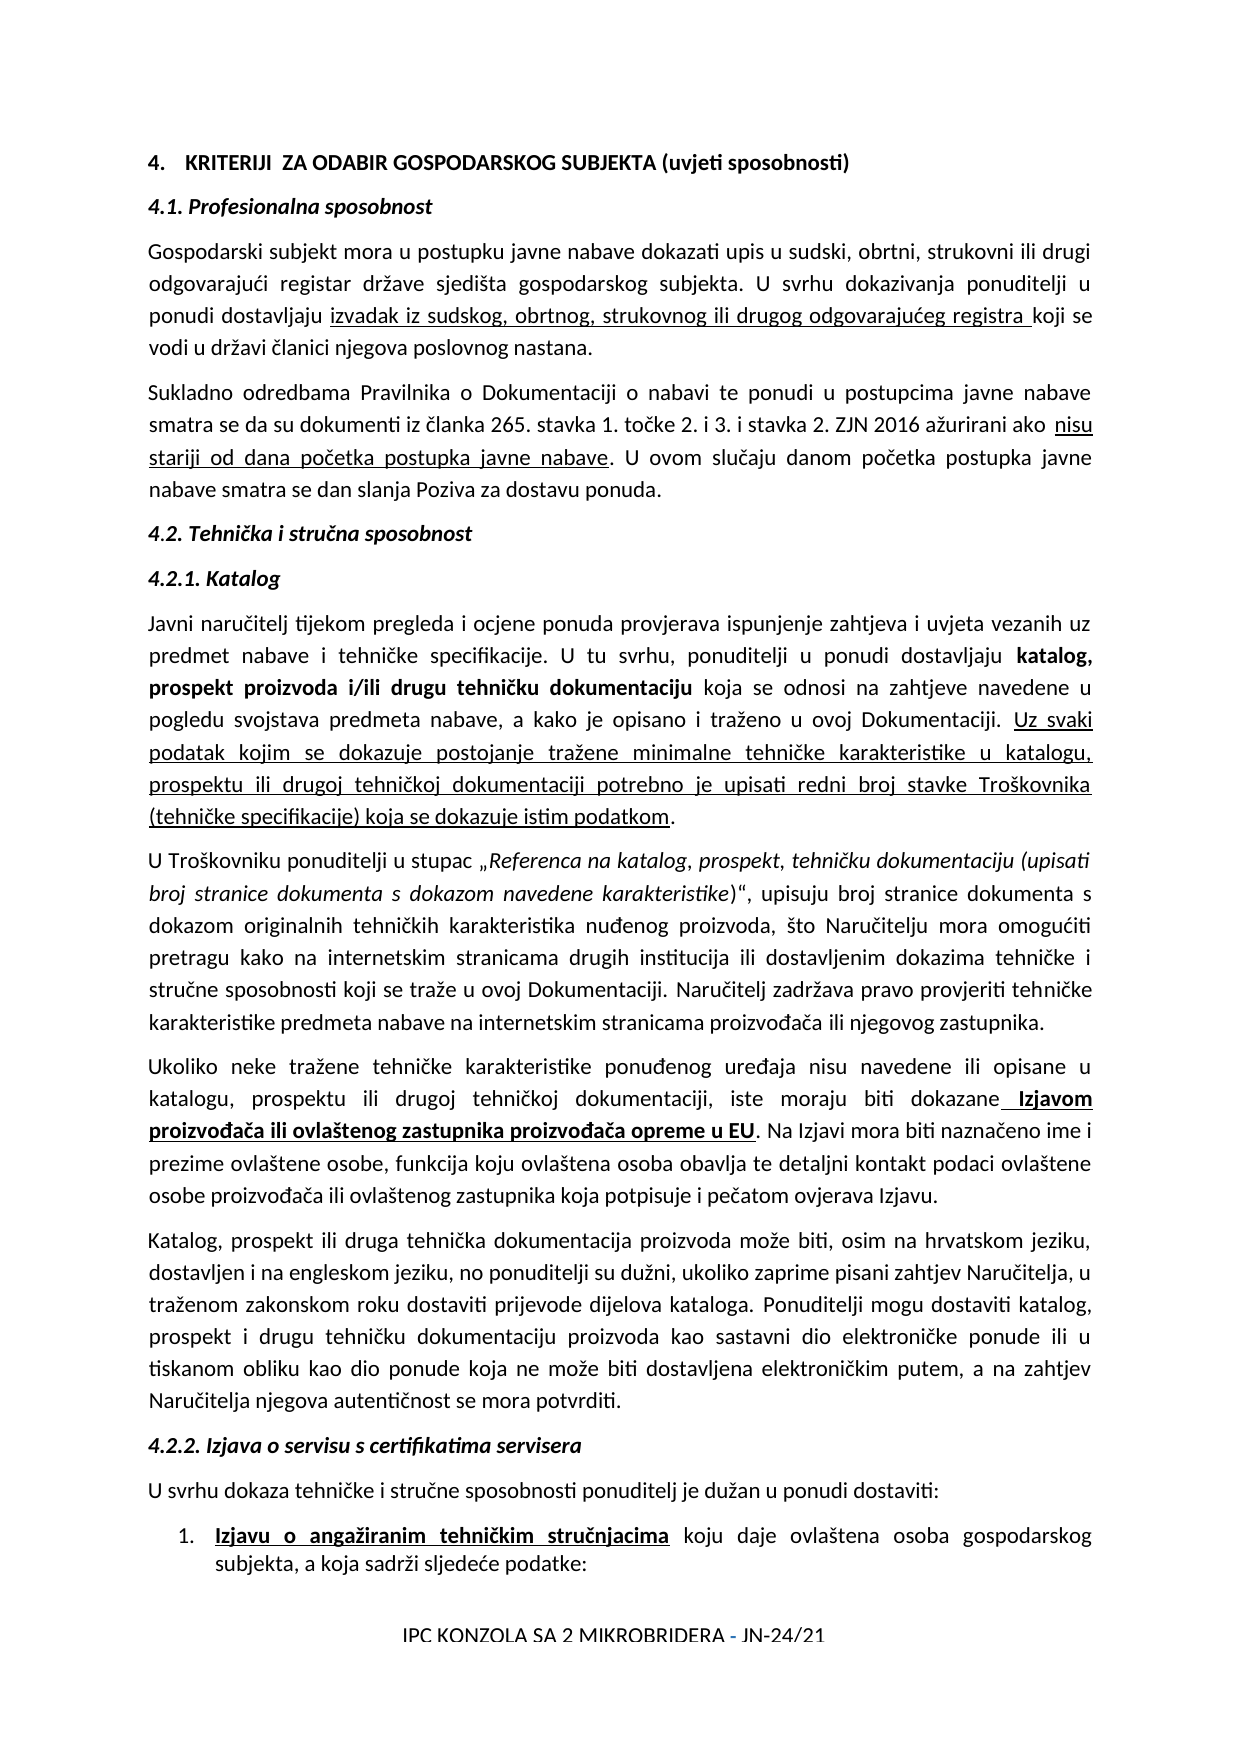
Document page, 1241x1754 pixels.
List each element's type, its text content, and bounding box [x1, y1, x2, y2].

subtitle 4.2. Tehnička i stručna sposobnost [148, 519, 1093, 547]
text Javni naručitelj tijekom pregleda i ocjene ponuda provjerava ispunjenje zahtjeva i uvjeta vezanih uz predmet nabave i tehničke specifikacije. U tu svrhu, ponuditelji u ponudi dostavljaju katalog, prospekt proizvoda i/ili drugu tehničku dokumentaciju koja se odnosi na zahtjeve navedene u pogledu svojstava predmeta nabave, a kako je opisano i traženo u ovoj Dokumentaciji. Uz svaki podatak kojim se dokazuje postojanje tražene minimalne tehničke karakteristike u katalogu, prospektu ili drugoj tehničkoj dokumentaciji potrebno je upisati redni broj stavke Troškovnika (tehničke specifikacije) koja se dokazuje istim podatkom. [148, 763, 1093, 830]
subtitle 4.1. Profesionalna sposobnost [148, 192, 1093, 220]
text Gospodarski subjekt mora u postupku javne nabave dokazati upis u sudski, obrtni, strukovni ili drugi odgovarajući registar države sjedišta gospodarskog subjekta. U svrhu dokazivanja ponuditelji u ponudi dostavljaju izvadak iz sudskog, obrtnog, strukovnog ili drugog odgovarajućeg registra koji se vodi u državi članici njegova poslovnog nastana. [148, 237, 1093, 362]
subtitle KRITERIJI ZA ODABIR GOSPODARSKOG SUBJEKTA (uvjeti sposobnosti) [148, 148, 1093, 176]
text Ukoliko neke tražene tehničke karakteristike ponuđenog uređaja nisu navedene ili opisane u katalogu, prospektu ili drugoj tehničkoj dokumentaciji, iste moraju biti dokazane Izjavom proizvođača ili ovlaštenog zastupnika proizvođača opreme u EU. Na Izjavi mora biti naznačeno ime i prezime ovlaštene osobe, funkcija koju ovlaštena osoba obavlja te detaljni kontakt podaci ovlaštene osobe proizvođača ili ovlaštenog zastupnika koja potpisuje i pečatom ovjerava Izjavu. [148, 1052, 1093, 1209]
subtitle 4.2.2. Izjava o servisu s certifikatima servisera [148, 1431, 1093, 1459]
text U Troškovniku ponuditelji u stupac „Referenca na katalog, prospekt, tehničku dokumentaciju (upisati broj stranice dokumenta s dokazom navedene karakteristike)“, upisuju broj stranice dokumenta s dokazom originalnih tehničkih karakteristika nuđenog proizvoda, što Naručitelju mora omogućiti pretragu kako na internetskim stranicama drugih institucija ili dostavljenim dokazima tehničke i stručne sposobnosti koji se traže u ovoj Dokumentaciji. Naručitelj zadržava pravo provjeriti tehničke karakteristike predmeta nabave na internetskim stranicama proizvođača ili njegovog zastupnika. [148, 847, 1093, 1036]
subtitle 4.2.1. Katalog [148, 564, 1093, 592]
text Javni naručitelj tijekom pregleda i ocjene ponuda provjerava ispunjenje zahtjeva i uvjeta vezanih uz predmet nabave i tehničke specifikacije. U tu svrhu, ponuditelji u ponudi dostavljaju katalog, prospekt proizvoda i/ili drugu tehničku dokumentaciju koja se odnosi na zahtjeve navedene u pogledu svojstava predmeta nabave, a kako je opisano i traženo u ovoj Dokumentaciji. Uz svaki podatak kojim se dokazuje postojanje tražene minimalne tehničke karakteristike u katalogu, prospektu ili drugoj tehničkoj dokumentaciji potrebno je upisati redni broj stavke Troškovnika (tehničke specifikacije) koja se dokazuje istim podatkom. [148, 609, 1093, 762]
text Sukladno odredbama Pravilnika o Dokumentaciji o nabavi te ponudi u postupcima javne nabave smatra se da su dokumenti iz članka 265. stavka 1. točke 2. i 3. i stavka 2. ZJN 2016 ažurirani ako nisu stariji od dana početka postupka javne nabave. U ovom slučaju danom početka postupka javne nabave smatra se dan slanja Poziva za dostavu ponuda. [148, 378, 1093, 503]
list Izjavu o angažiranim tehničkim stručnjacima koju daje ovlaštena osoba gospodarskog subjekta, a koja sadrži sljedeće podatke: [177, 1521, 1093, 1577]
text U svrhu dokaza tehničke i stručne sposobnosti ponuditelj je dužan u ponudi dostaviti: [148, 1476, 1093, 1504]
text Katalog, prospekt ili druga tehnička dokumentacija proizvoda može biti, osim na hrvatskom jeziku, dostavljen i na engleskom jeziku, no ponuditelji su dužni, ukoliko zaprime pisani zahtjev Naručitelja, u traženom zakonskom roku dostaviti prijevode dijelova kataloga. Ponuditelji mogu dostaviti katalog, prospekt i drugu tehničku dokumentaciju proizvoda kao sastavni dio elektroničke ponude ili u tiskanom obliku kao dio ponude koja ne može biti dostavljena elektroničkim putem, a na zahtjev Naručitelja njegova autentičnost se mora potvrditi. [148, 1226, 1093, 1415]
